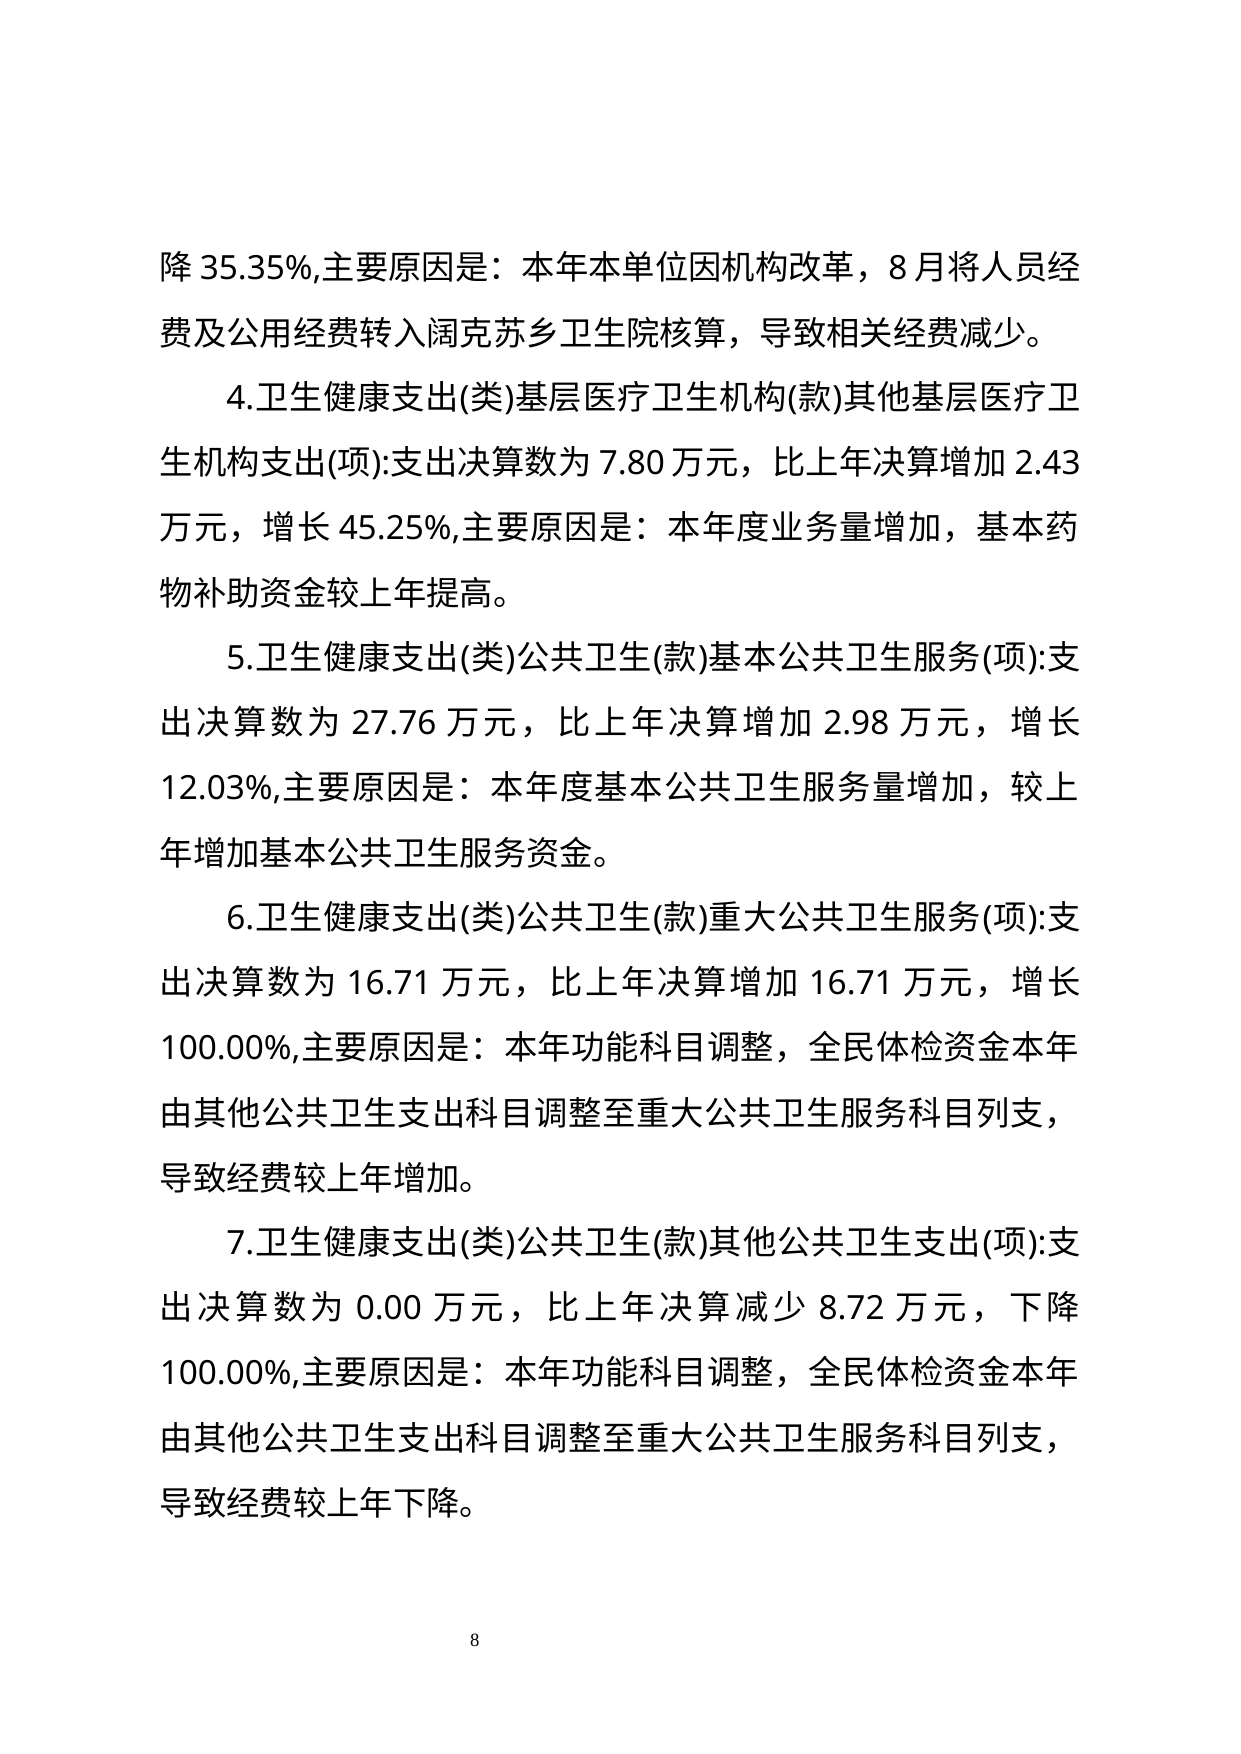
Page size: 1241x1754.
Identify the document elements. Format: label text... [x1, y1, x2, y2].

text 5.卫生健康支出(类)公共卫生(款)基本公共卫生服务(项):支出决算数为27.76万元，比上年决算增加2.98万元，增长12.03%,主要原因是：本年度基本公共卫生服务量增加，较上年增加基本公共卫生服务资金。 [159, 623, 1081, 883]
text 6.卫生健康支出(类)公共卫生(款)重大公共卫生服务(项):支出决算数为16.71万元，比上年决算增加16.71万元，增长100.00%,主要原因是：本年功能科目调整，全民体检资金本年由其他公共卫生支出科目调整至重大公共卫生服务科目列支，导致经费较上年增加。 [159, 883, 1081, 1208]
text 7.卫生健康支出(类)公共卫生(款)其他公共卫生支出(项):支出决算数为0.00万元，比上年决算减少8.72万元，下降100.00%,主要原因是：本年功能科目调整，全民体检资金本年由其他公共卫生支出科目调整至重大公共卫生服务科目列支，导致经费较上年下降。 [159, 1208, 1081, 1533]
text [159, 233, 1081, 363]
text 4.卫生健康支出(类)基层医疗卫生机构(款)其他基层医疗卫生机构支出(项):支出决算数为7.80万元，比上年决算增加2.43万元，增长45.25%,主要原因是：本年度业务量增加，基本药物补助资金较上年提高。 [159, 363, 1081, 623]
